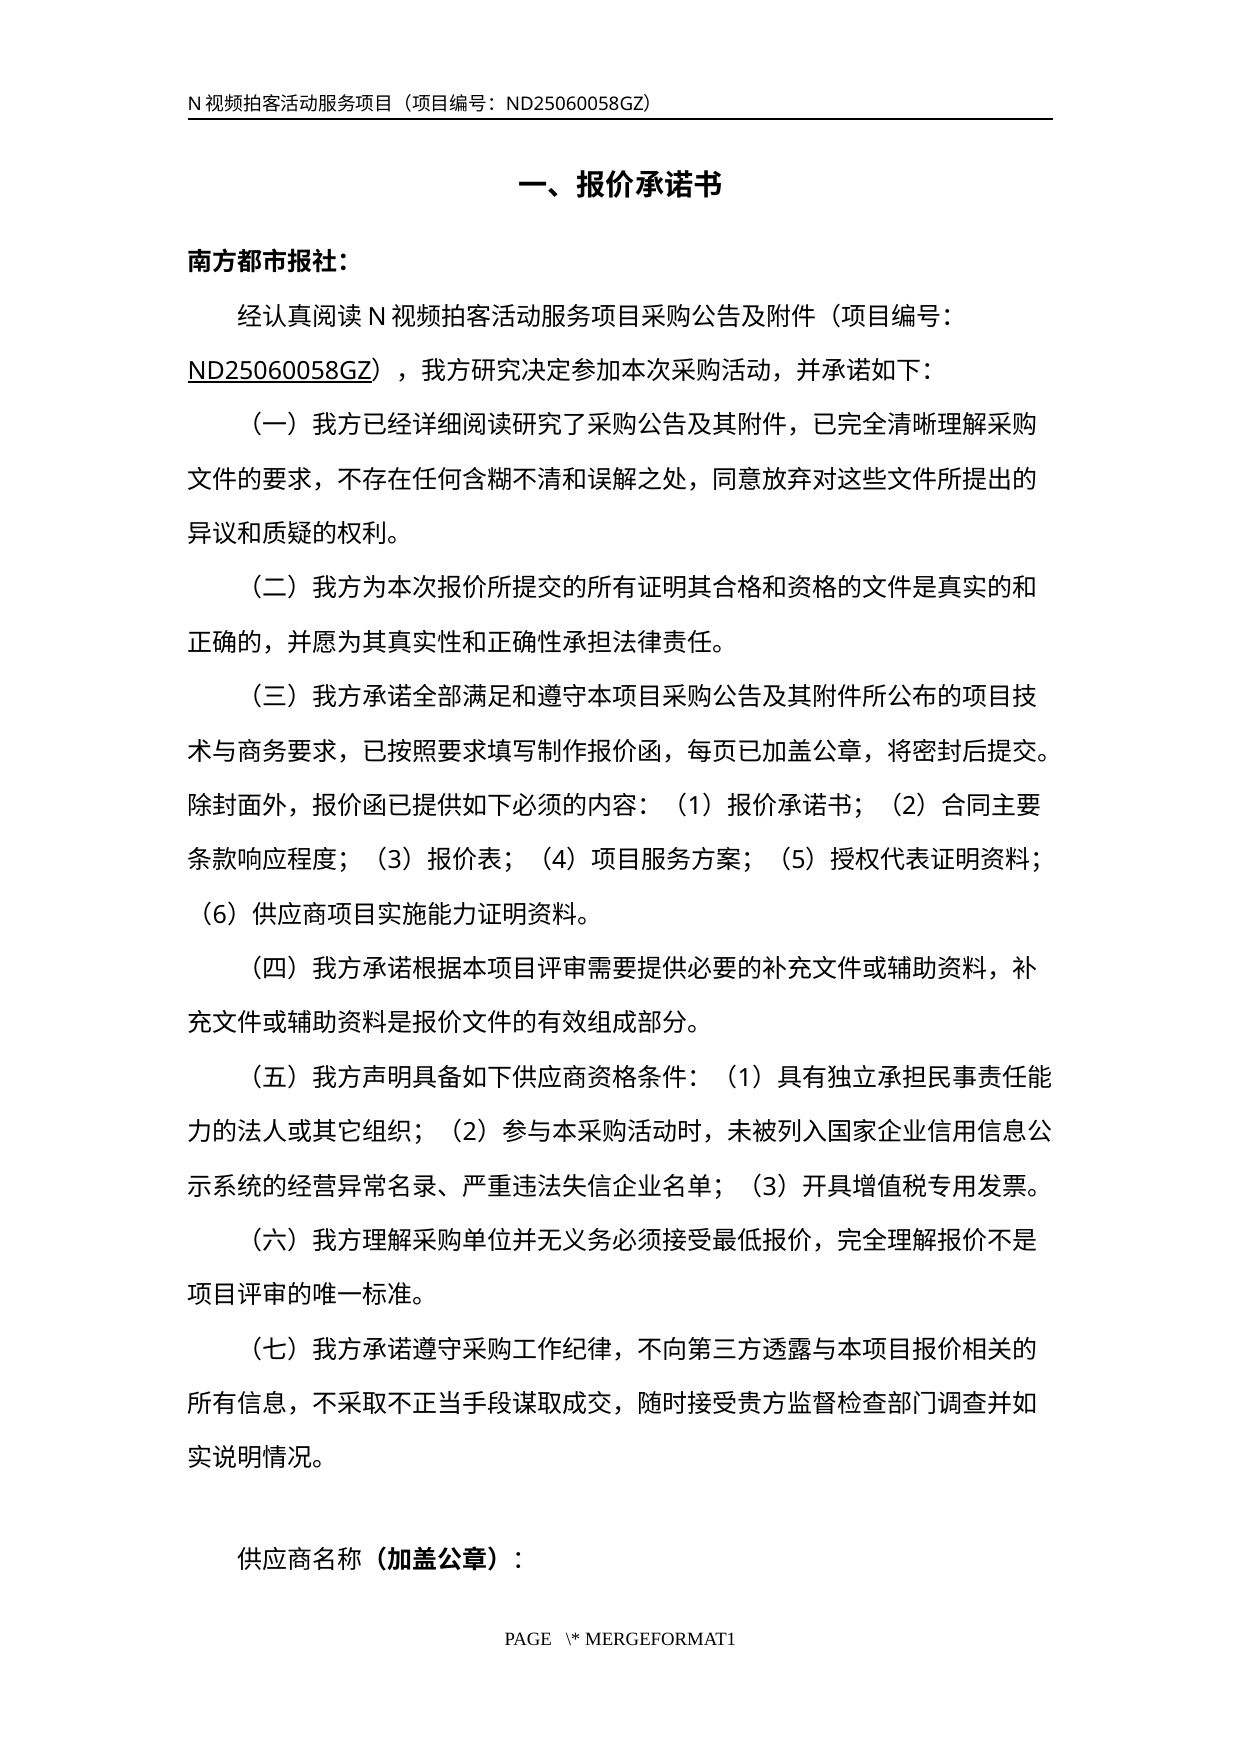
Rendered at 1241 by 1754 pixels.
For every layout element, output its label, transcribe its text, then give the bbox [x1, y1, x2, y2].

text （三）我方承诺全部满足和遵守本项目采购公告及其附件所公布的项目技术与商务要求，已按照要求填写制作报价函，每页已加盖公章，将密封后提交。除封面外，报价函已提供如下必须的内容：（1）报价承诺书；（2）合同主要条款响应程度；（3）报价表；（4）项目服务方案；（5）授权代表证明资料；（6）供应商项目实施能力证明资料。 [187, 677, 1053, 930]
text 供应商名称（加盖公章）： [187, 1539, 1053, 1575]
title 一、报价承诺书 [187, 162, 1053, 204]
text （六）我方理解采购单位并无义务必须接受最低报价，完全理解报价不是项目评审的唯一标准。 [187, 1220, 1053, 1311]
text 南方都市报社： [187, 242, 1053, 278]
text （七）我方承诺遵守采购工作纪律，不向第三方透露与本项目报价相关的所有信息，不采取不正当手段谋取成交，随时接受贵方监督检查部门调查并如实说明情况。 [187, 1329, 1053, 1474]
text （四）我方承诺根据本项目评审需要提供必要的补充文件或辅助资料，补充文件或辅助资料是报价文件的有效组成部分。 [187, 948, 1053, 1039]
text （二）我方为本次报价所提交的所有证明其合格和资格的文件是真实的和正确的，并愿为其真实性和正确性承担法律责任。 [187, 568, 1053, 658]
text 经认真阅读N视频拍客活动服务项目采购公告及附件（项目编号：ND25060058GZ），我方研究决定参加本次采购活动，并承诺如下： [187, 296, 1053, 387]
text （一）我方已经详细阅读研究了采购公告及其附件，已完全清晰理解采购文件的要求，不存在任何含糊不清和误解之处，同意放弃对这些文件所提出的异议和质疑的权利。 [187, 405, 1053, 550]
text （五）我方声明具备如下供应商资格条件：（1）具有独立承担民事责任能力的法人或其它组织；（2）参与本采购活动时，未被列入国家企业信用信息公示系统的经营异常名录、严重违法失信企业名单；（3）开具增值税专用发票。 [187, 1057, 1053, 1202]
